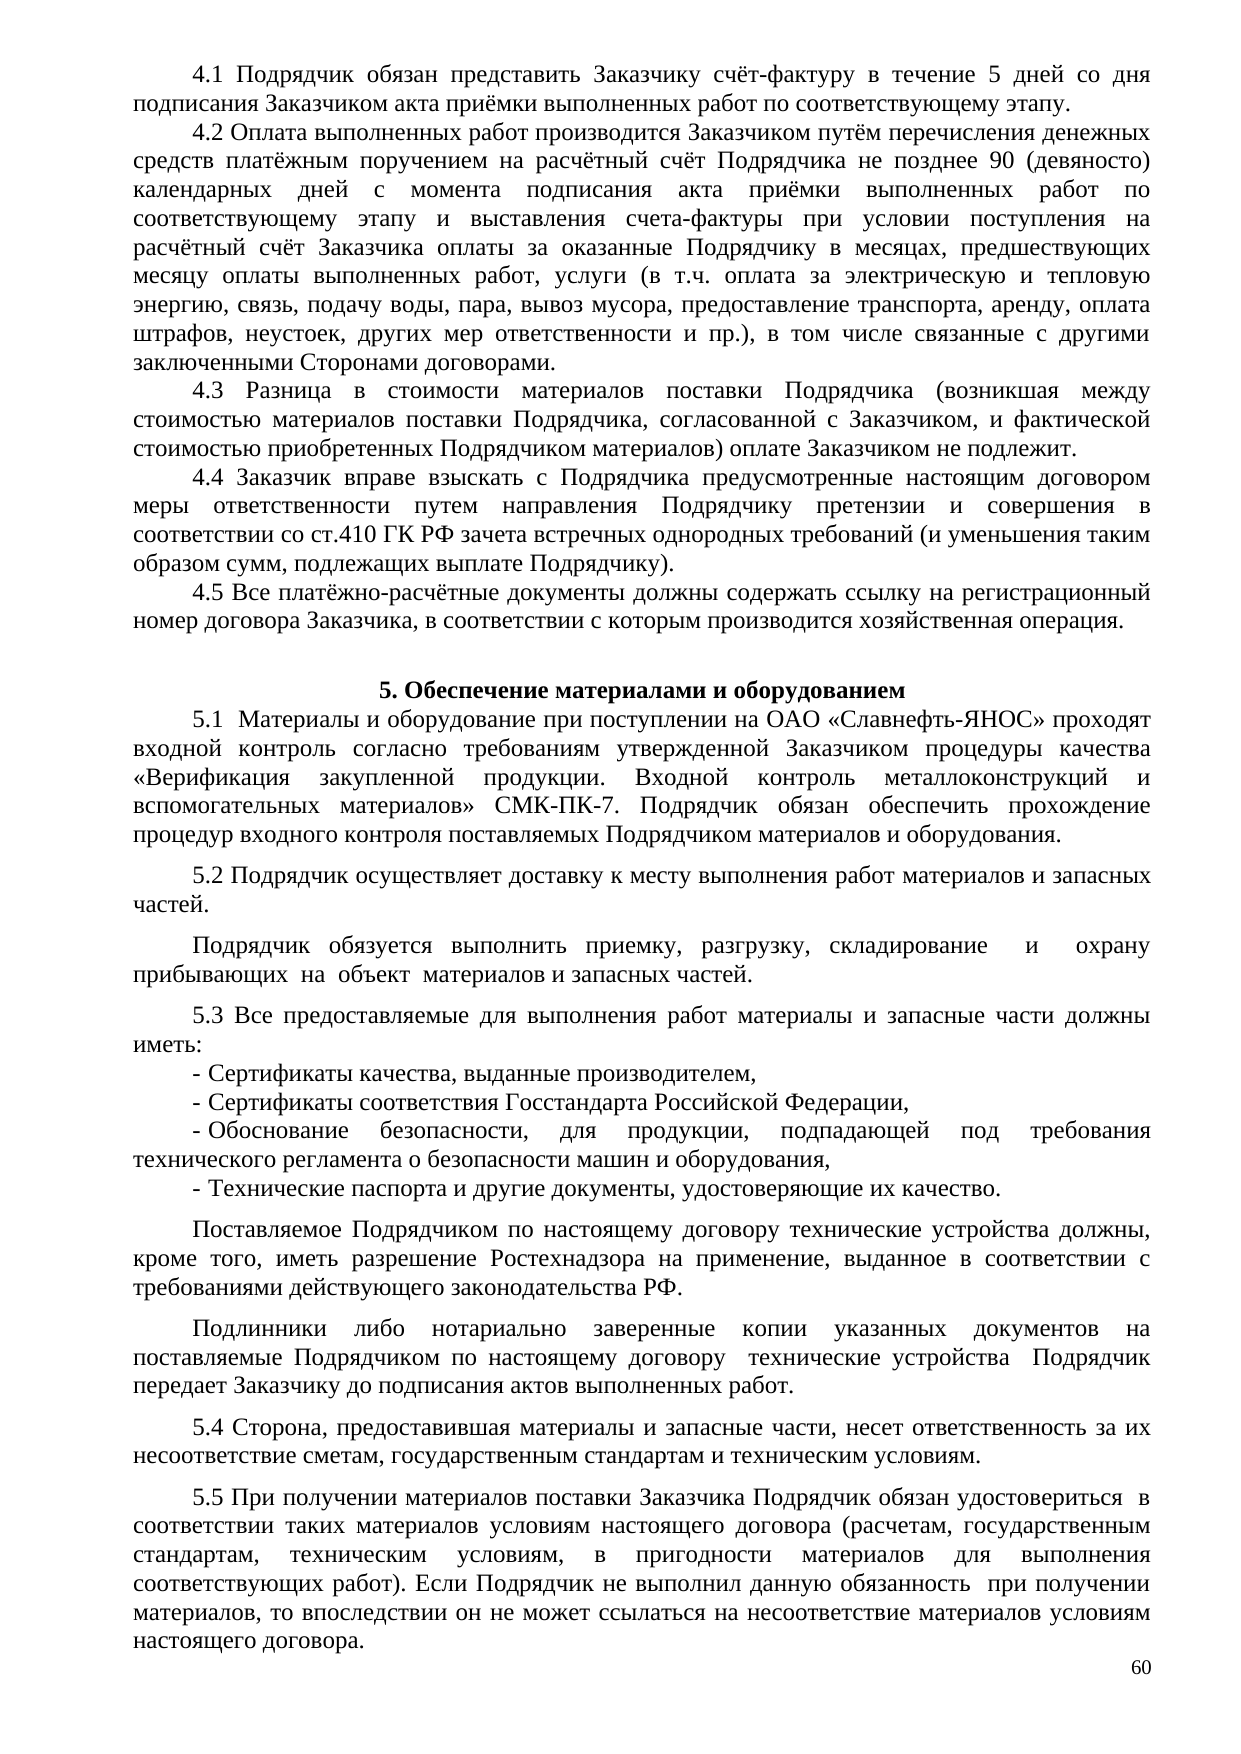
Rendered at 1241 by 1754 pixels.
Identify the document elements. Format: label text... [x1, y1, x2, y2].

list Сертификаты качества, выданные производителем, [133, 1058, 1152, 1087]
text Поставляемое Подрядчиком по настоящему договору технические устройства должны, кроме того, иметь разрешение Ростехнадзора на применение, выданное в соответствии с требованиями действующего законодательства РФ. [133, 1214, 1152, 1300]
text 4.3 Разница в стоимости материалов поставки Подрядчика (возникшая между стоимостью материалов поставки Подрядчика, согласованной с Заказчиком, и фактической стоимостью приобретенных Подрядчиком материалов) оплате Заказчиком не подлежит. [133, 375, 1152, 462]
text 5.1 Материалы и оборудование при поступлении на ОАО «Славнефть-ЯНОС» проходят входной контроль согласно требованиям утвержденной Заказчиком процедуры качества «Верификация закупленной продукции. Входной контроль металлоконструкций и вспомогательных материалов» СМК-ПК-7. Подрядчик обязан обеспечить прохождение процедур входного контроля поставляемых Подрядчиком материалов и оборудования. [133, 704, 1152, 848]
text 5.4 Сторона, предоставившая материалы и запасные части, несет ответственность за их несоответствие сметам, государственным стандартам и техническим условиям. [133, 1412, 1152, 1469]
text Подлинники либо нотариально заверенные копии указанных документов на поставляемые Подрядчиком по настоящему договору технические устройства Подрядчик передает Заказчику до подписания актов выполненных работ. [133, 1313, 1152, 1399]
text Подрядчик обязуется выполнить приемку, разгрузку, складирование и охрану прибывающих на объект материалов и запасных частей. [133, 930, 1152, 988]
text 5.3 Все предоставляемые для выполнения работ материалы и запасные части должны иметь: [133, 1000, 1152, 1058]
text 4.1 Подрядчик обязан представить Заказчику счёт-фактуру в течение 5 дней со дня подписания Заказчиком акта приёмки выполненных работ по соответствующему этапу. [133, 59, 1152, 117]
text 5. Обеспечение материалами и оборудованием [133, 675, 1152, 704]
text 5.2 Подрядчик осуществляет доставку к месту выполнения работ материалов и запасных частей. [133, 860, 1152, 918]
text 4.5 Все платёжно-расчётные документы должны содержать ссылку на регистрационный номер договора Заказчика, в соответствии с которым производится хозяйственная операция. [133, 577, 1152, 634]
text 4.4 Заказчик вправе взыскать с Подрядчика предусмотренные настоящим договором меры ответственности путем направления Подрядчику претензии и совершения в соответствии со ст.410 ГК РФ зачета встречных однородных требований (и уменьшения таким образом сумм, подлежащих выплате Подрядчику). [133, 462, 1152, 577]
text 5.5 При получении материалов поставки Заказчика Подрядчик обязан удостовериться в соответствии таких материалов условиям настоящего договора (расчетам, государственным стандартам, техническим условиям, в пригодности материалов для выполнения соответствующих работ). Если Подрядчик не выполнил данную обязанность при получении материалов, то впоследствии он не может ссылаться на несоответствие материалов условиям настоящего договора. [133, 1482, 1152, 1654]
list Обоснование безопасности, для продукции, подпадающей под требования технического регламента о безопасности машин и оборудования, [133, 1115, 1152, 1173]
text 4.2 Оплата выполненных работ производится Заказчиком путём перечисления денежных средств платёжным поручением на расчётный счёт Подрядчика не позднее 90 (девяносто) календарных дней с момента подписания акта приёмки выполненных работ по соответствующему этапу и выставления счета-фактуры при условии поступления на расчётный счёт Заказчика оплаты за оказанные Подрядчику в месяцах, предшествующих месяцу оплаты выполненных работ, услуги (в т.ч. оплата за электрическую и тепловую энергию, связь, подачу воды, пара, вывоз мусора, предоставление транспорта, аренду, оплата штрафов, неустоек, других мер ответственности и пр.), в том числе связанные с другими заключенными Сторонами договорами. [133, 117, 1152, 375]
list Сертификаты соответствия Госстандарта Российской Федерации, [133, 1087, 1152, 1115]
list Технические паспорта и другие документы, удостоверяющие их качество. [133, 1173, 1152, 1202]
